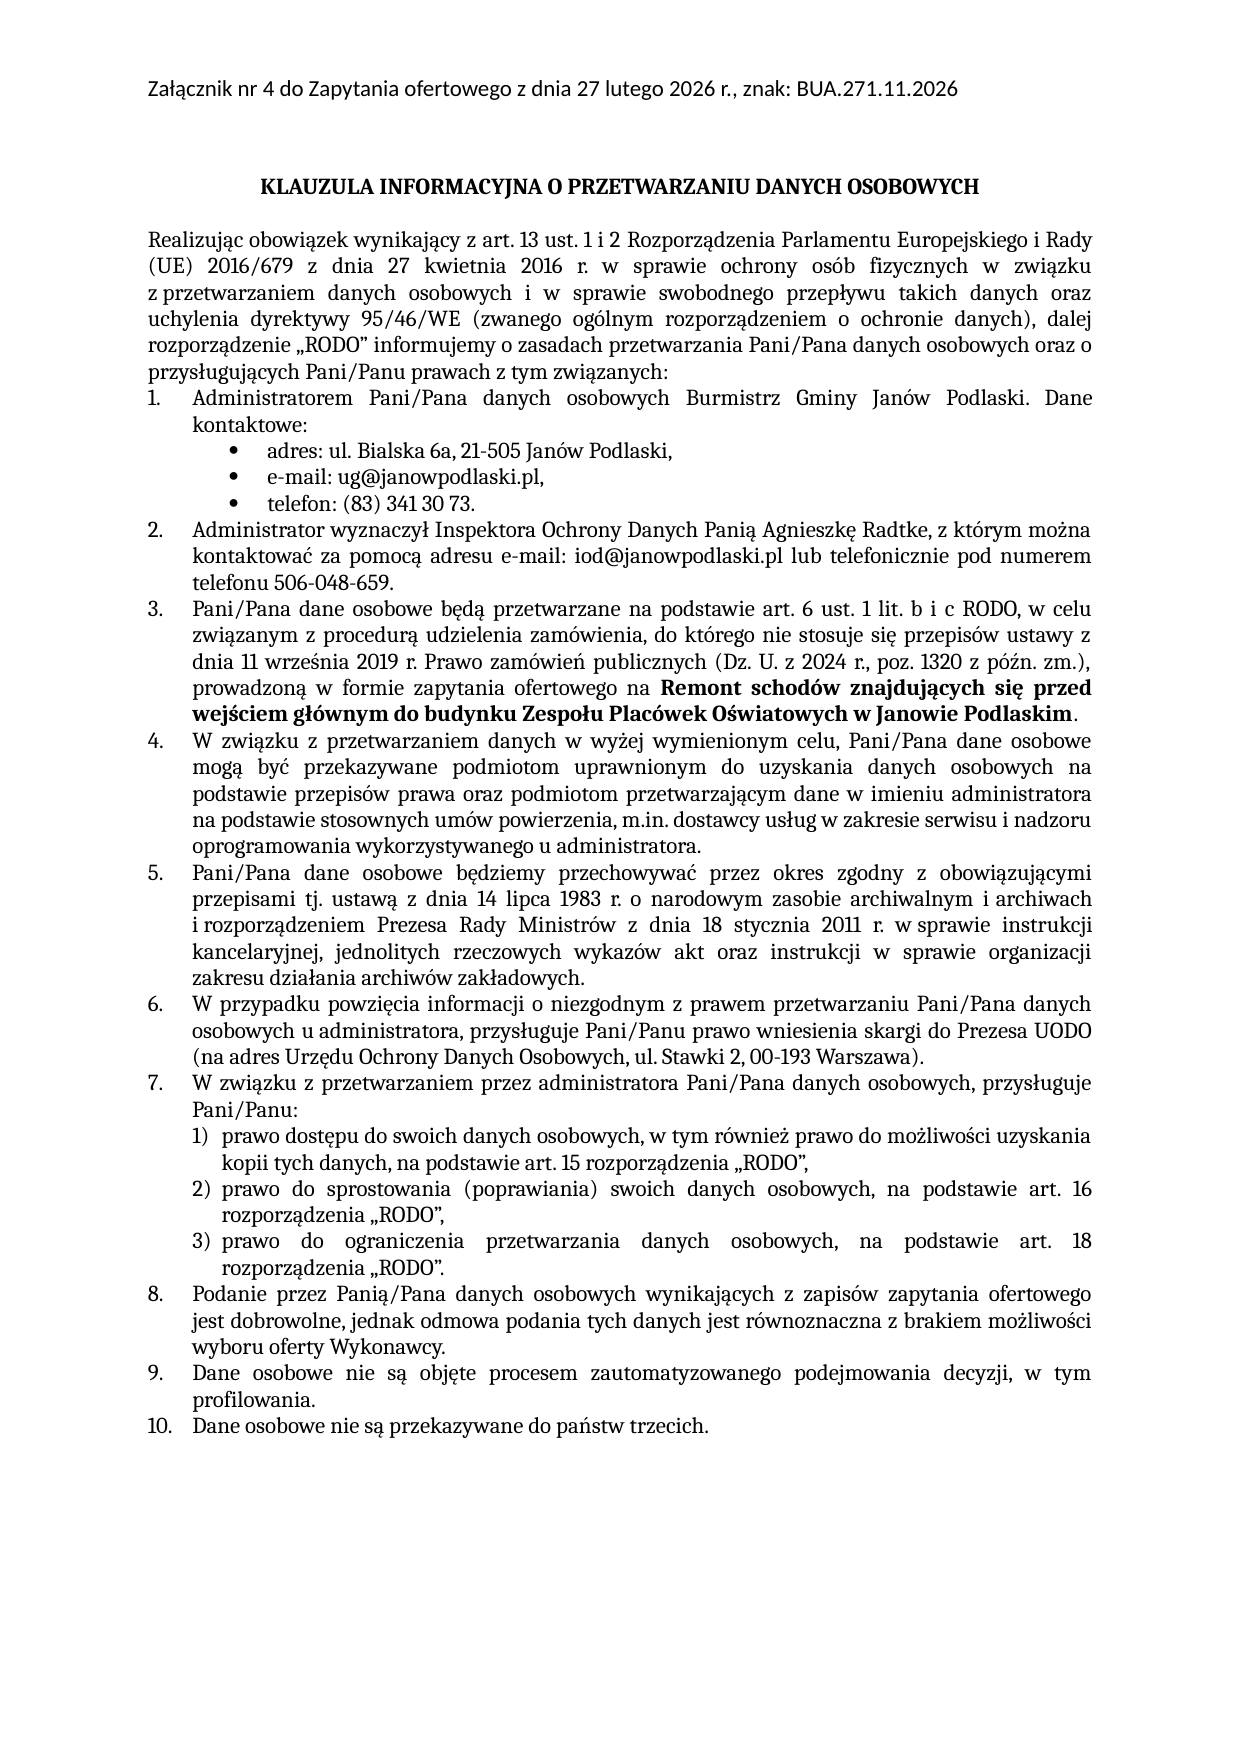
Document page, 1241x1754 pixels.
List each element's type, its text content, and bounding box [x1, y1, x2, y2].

list adres: ul. Bialska 6a, 21-505 Janów Podlaski, [229, 438, 1093, 464]
text Realizując obowiązek wynikający z art. 13 ust. 1 i 2 Rozporządzenia Parlamentu Europejskiego i Rady (UE) 2016/679 z dnia 27 kwietnia 2016 r. w sprawie ochrony osób fizycznych w związku z przetwarzaniem danych osobowych i w sprawie swobodnego przepływu takich danych oraz uchylenia dyrektywy 95/46/WE (zwanego ogólnym rozporządzeniem o ochronie danych), dalej rozporządzenie „RODO” informujemy o zasadach przetwarzania Pani/Pana danych osobowych oraz o przysługujących Pani/Panu prawach z tym związanych: [148, 227, 1093, 385]
list Dane osobowe nie są objęte procesem zautomatyzowanego podejmowania decyzji, w tym profilowania. [148, 1360, 1093, 1413]
text KLAUZULA INFORMACYJNA O PRZETWARZANIU DANYCH OSOBOWYCH [148, 174, 1093, 201]
list W przypadku powzięcia informacji o niezgodnym z prawem przetwarzaniu Pani/Pana danych osobowych u administratora, przysługuje Pani/Panu prawo wniesienia skargi do Prezesa UODO (na adres Urzędu Ochrony Danych Osobowych, ul. Stawki 2, 00-193 Warszawa). [148, 991, 1093, 1070]
list prawo dostępu do swoich danych osobowych, w tym również prawo do możliwości uzyskania kopii tych danych, na podstawie art. 15 rozporządzenia „RODO”, [192, 1123, 1093, 1176]
list W związku z przetwarzaniem danych w wyżej wymienionym celu, Pani/Pana dane osobowe mogą być przekazywane podmiotom uprawnionym do uzyskania danych osobowych na podstawie przepisów prawa oraz podmiotom przetwarzającym dane w imieniu administratora na podstawie stosownych umów powierzenia, m.in. dostawcy usług w zakresie serwisu i nadzoru oprogramowania wykorzystywanego u administratora. [148, 728, 1093, 859]
list W związku z przetwarzaniem przez administratora Pani/Pana danych osobowych, przysługuje Pani/Panu: [148, 1070, 1093, 1123]
list prawo do sprostowania (poprawiania) swoich danych osobowych, na podstawie art. 16 rozporządzenia „RODO”, [192, 1176, 1093, 1228]
list Administratorem Pani/Pana danych osobowych Burmistrz Gminy Janów Podlaski. Dane kontaktowe: [148, 385, 1093, 438]
list Dane osobowe nie są przekazywane do państw trzecich. [148, 1413, 1093, 1439]
list prawo do ograniczenia przetwarzania danych osobowych, na podstawie art. 18 rozporządzenia „RODO”. [192, 1228, 1093, 1281]
list telefon: (83) 341 30 73. [229, 490, 1093, 517]
list Pani/Pana dane osobowe będziemy przechowywać przez okres zgodny z obowiązującymi przepisami tj. ustawą z dnia 14 lipca 1983 r. o narodowym zasobie archiwalnym i archiwach i rozporządzeniem Prezesa Rady Ministrów z dnia 18 stycznia 2011 r. w sprawie instrukcji kancelaryjnej, jednolitych rzeczowych wykazów akt oraz instrukcji w sprawie organizacji zakresu działania archiwów zakładowych. [148, 859, 1093, 991]
list Administrator wyznaczył Inspektora Ochrony Danych Panią Agnieszkę Radtke, z którym można kontaktować za pomocą adresu e-mail: iod@janowpodlaski.pl lub telefonicznie pod numerem telefonu 506-048-659. [148, 517, 1093, 596]
list Podanie przez Panią/Pana danych osobowych wynikających z zapisów zapytania ofertowego jest dobrowolne, jednak odmowa podania tych danych jest równoznaczna z brakiem możliwości wyboru oferty Wykonawcy. [148, 1281, 1093, 1360]
list e-mail: ug@janowpodlaski.pl, [229, 464, 1093, 490]
list Pani/Pana dane osobowe będą przetwarzane na podstawie art. 6 ust. 1 lit. b i c RODO, w celu związanym z procedurą udzielenia zamówienia, do którego nie stosuje się przepisów ustawy z dnia 11 września 2019 r. Prawo zamówień publicznych (Dz. U. z 2024 r., poz. 1320 z późn. zm.), prowadzoną w formie zapytania ofertowego na Remont schodów znajdujących się przed wejściem głównym do budynku Zespołu Placówek Oświatowych w Janowie Podlaskim. [148, 596, 1093, 728]
